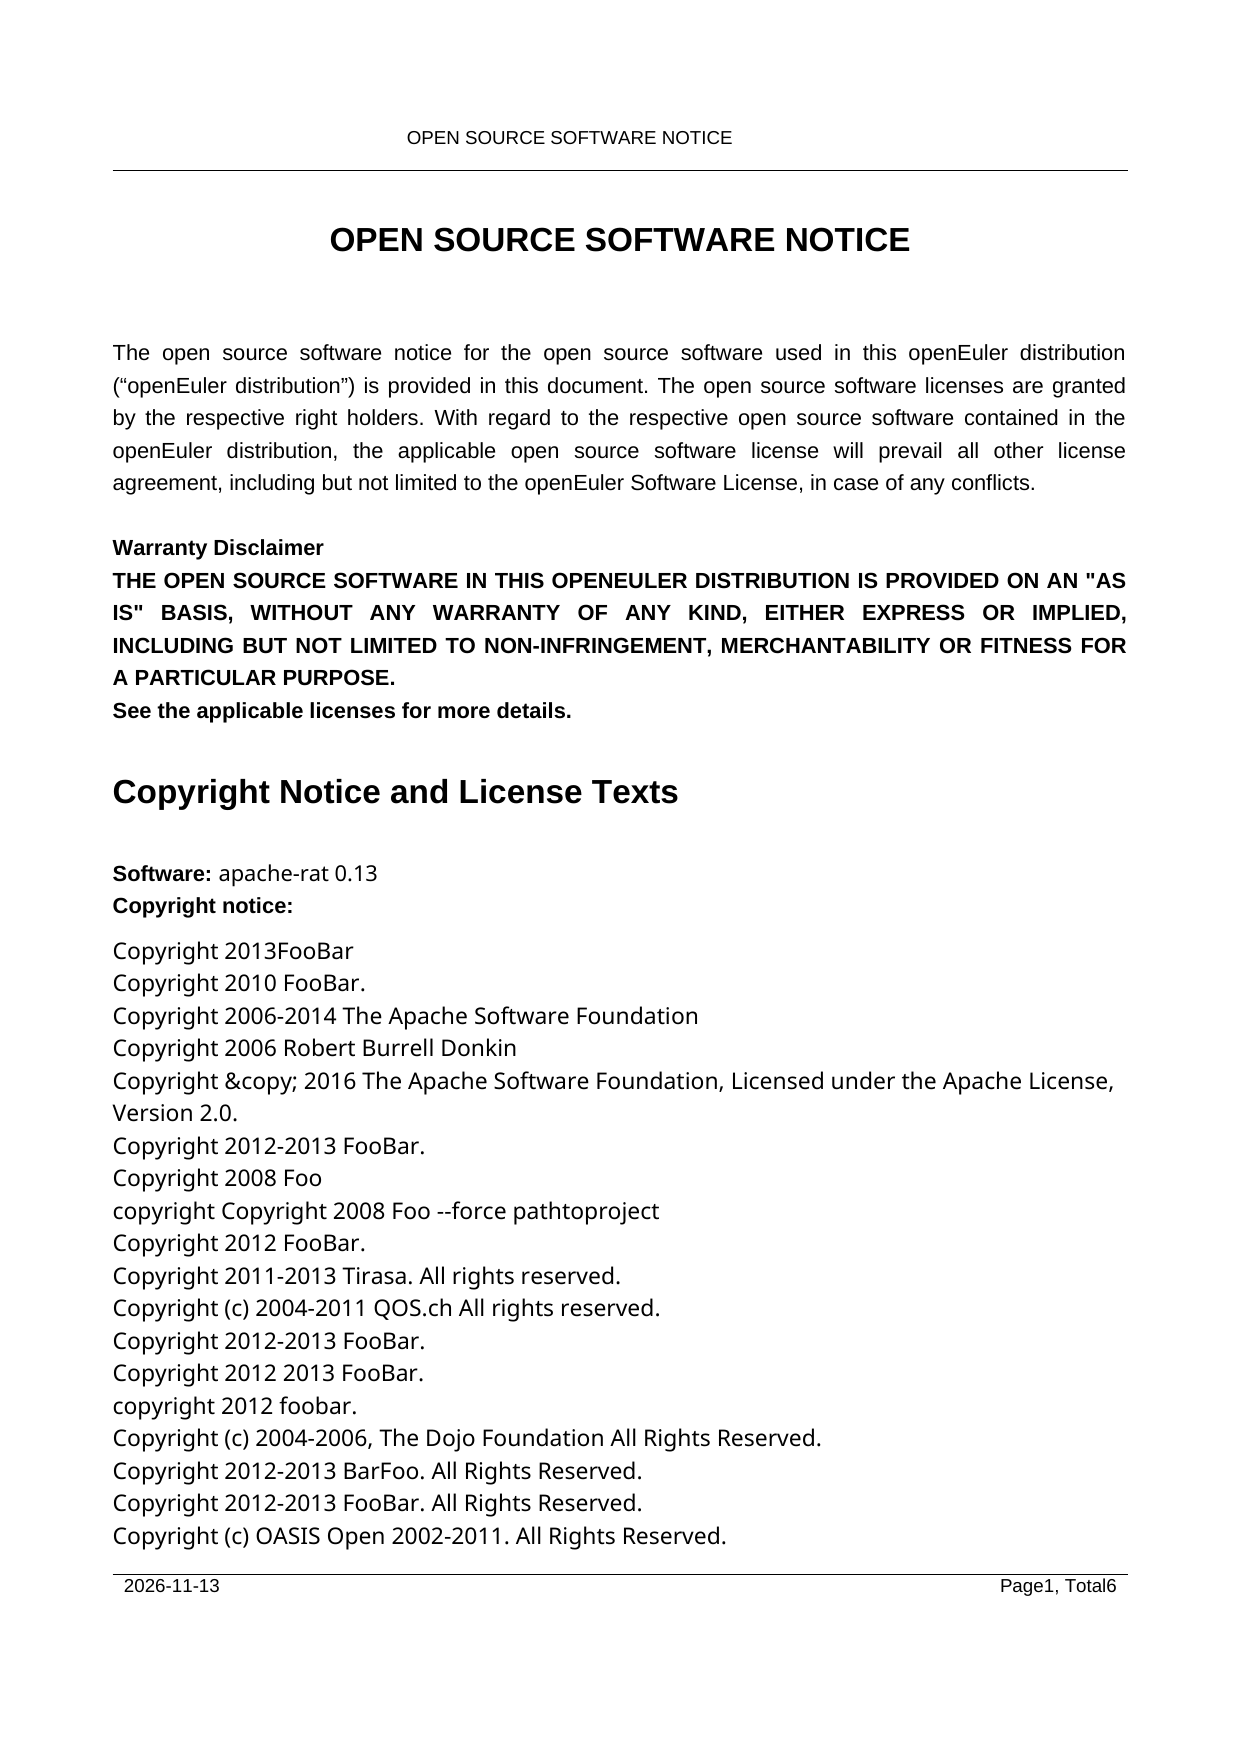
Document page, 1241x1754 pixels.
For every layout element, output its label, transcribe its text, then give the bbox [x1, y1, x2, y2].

text Warranty Disclaimer [112, 531, 1128, 564]
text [112, 1356, 1128, 1551]
text OPEN SOURCE SOFTWARE NOTICE [112, 206, 1128, 271]
title Software: apache-rat 0.13 [112, 856, 1128, 889]
text Copyright Notice and License Texts [112, 759, 1128, 824]
text The open source software notice for the open source software used in this openEuler distribution (“openEuler distribution”) is provided in this document. The open source software licenses are granted by the respective right holders. With regard to the respective open source software contained in the openEuler distribution, the applicable open source software license will prevail all other license agreement, including but not limited to the openEuler Software License, in case of any conflicts. [112, 336, 1128, 499]
text Copyright 2013FooBar Copyright 2010 FooBar. Copyright 2006-2014 The Apache Software Foundation Copyright 2006 Robert Burrell Donkin Copyright &copy; 2016 The Apache Software Foundation, Licensed under the Apache License, Version 2.0. Copyright 2012-2013 FooBar. Copyright 2008 Foo copyright Copyright 2008 Foo --force pathtoproject Copyright 2012 FooBar. Copyright 2011-2013 Tirasa. All rights reserved. Copyright (c) 2004-2011 QOS.ch All rights reserved. Copyright 2012-2013 FooBar. [112, 934, 1128, 1356]
text Copyright notice: [112, 889, 1128, 921]
text THE OPEN SOURCE SOFTWARE IN THIS OPENEULER DISTRIBUTION IS PROVIDED ON AN "AS IS" BASIS, WITHOUT ANY WARRANTY OF ANY KIND, EITHER EXPRESS OR IMPLIED, INCLUDING BUT NOT LIMITED TO NON-INFRINGEMENT, MERCHANTABILITY OR FITNESS FOR A PARTICULAR PURPOSE. See the applicable licenses for more details. [112, 564, 1128, 726]
